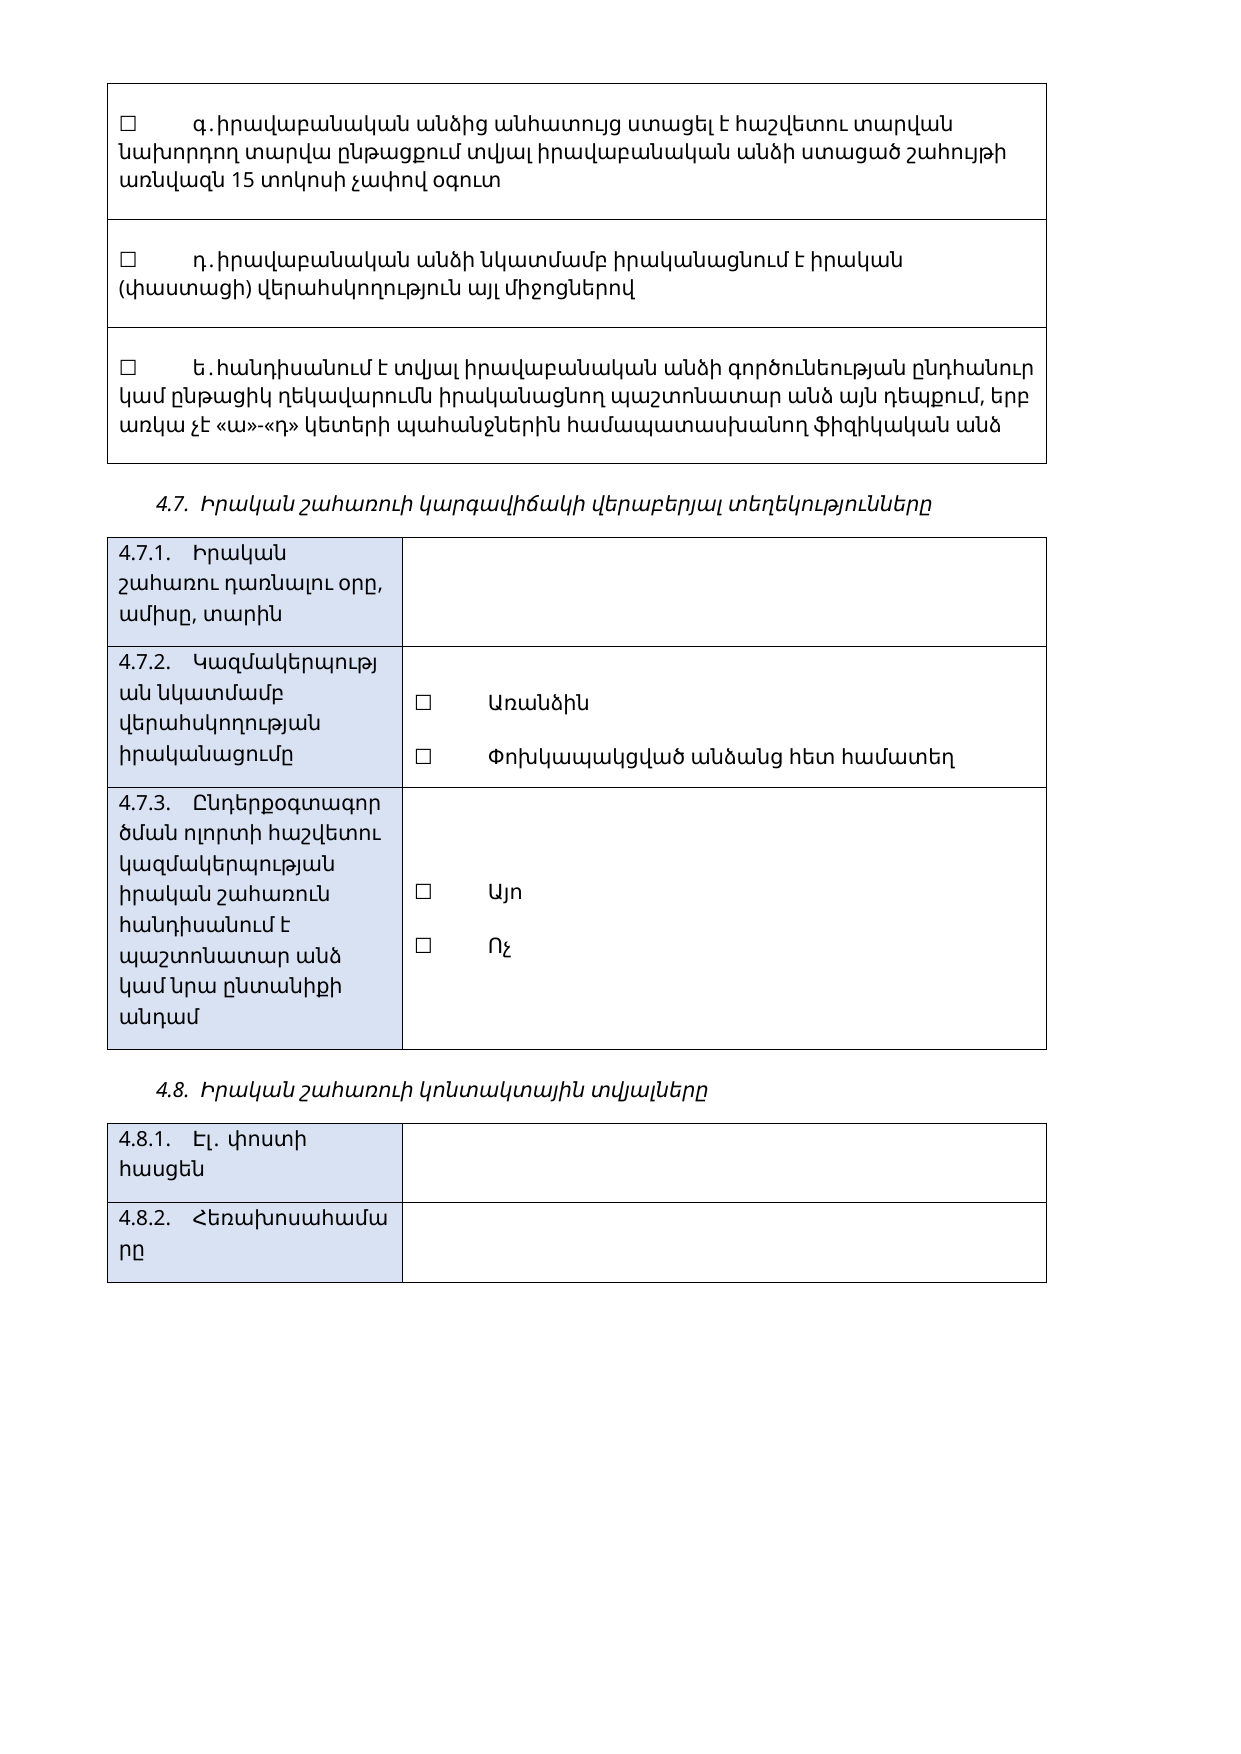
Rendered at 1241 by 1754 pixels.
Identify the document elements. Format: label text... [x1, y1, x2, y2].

table_header Էլ․ փոստի հասցեն [108, 1124, 402, 1202]
table_cell ☐ Առանձին ☐ Փոխկապակցված անձանց հետ համատեղ [403, 647, 1046, 787]
table_cell ☐ Այո ☐ Ոչ [403, 788, 1046, 1049]
table_header [403, 1124, 1046, 1202]
table_cell [403, 1203, 1046, 1282]
list Իրական շահառուի կոնտակտային տվյալները [156, 1075, 1171, 1104]
table_cell ☐ ե․հանդիսանում է տվյալ իրավաբանական անձի գործունեության ընդհանուր կամ ընթացիկ ղեկավարումն իրականացնող պաշտոնատար անձ այն դեպքում, երբ առկա չէ «ա»-«դ» կետերի պահանջներին համապատասխանող ֆիզիկական անձ [108, 328, 1046, 463]
table_cell ☐ դ․իրավաբանական անձի նկատմամբ իրականացնում է իրական (փաստացի) վերահսկողություն այլ միջոցներով [108, 220, 1046, 327]
table_cell Կազմակերպության նկատմամբ վերահսկողության իրականացումը [108, 647, 402, 787]
table_cell ☐ գ․իրավաբանական անձից անհատույց ստացել է հաշվետու տարվան նախորդող տարվա ընթացքում տվյալ իրավաբանական անձի ստացած շահույթի առնվազն 15 տոկոսի չափով օգուտ [108, 84, 1046, 219]
table_cell Ընդերքօգտագործման ոլորտի հաշվետու կազմակերպության իրական շահառուն հանդիսանում է պաշտոնատար անձ կամ նրա ընտանիքի անդամ [108, 788, 402, 1049]
table_header Իրական շահառու դառնալու օրը, ամիսը, տարին [108, 538, 402, 646]
table_cell Հեռախոսահամարը [108, 1203, 402, 1282]
list Իրական շահառուի կարգավիճակի վերաբերյալ տեղեկությունները [156, 489, 1171, 518]
table_header [403, 538, 1046, 646]
